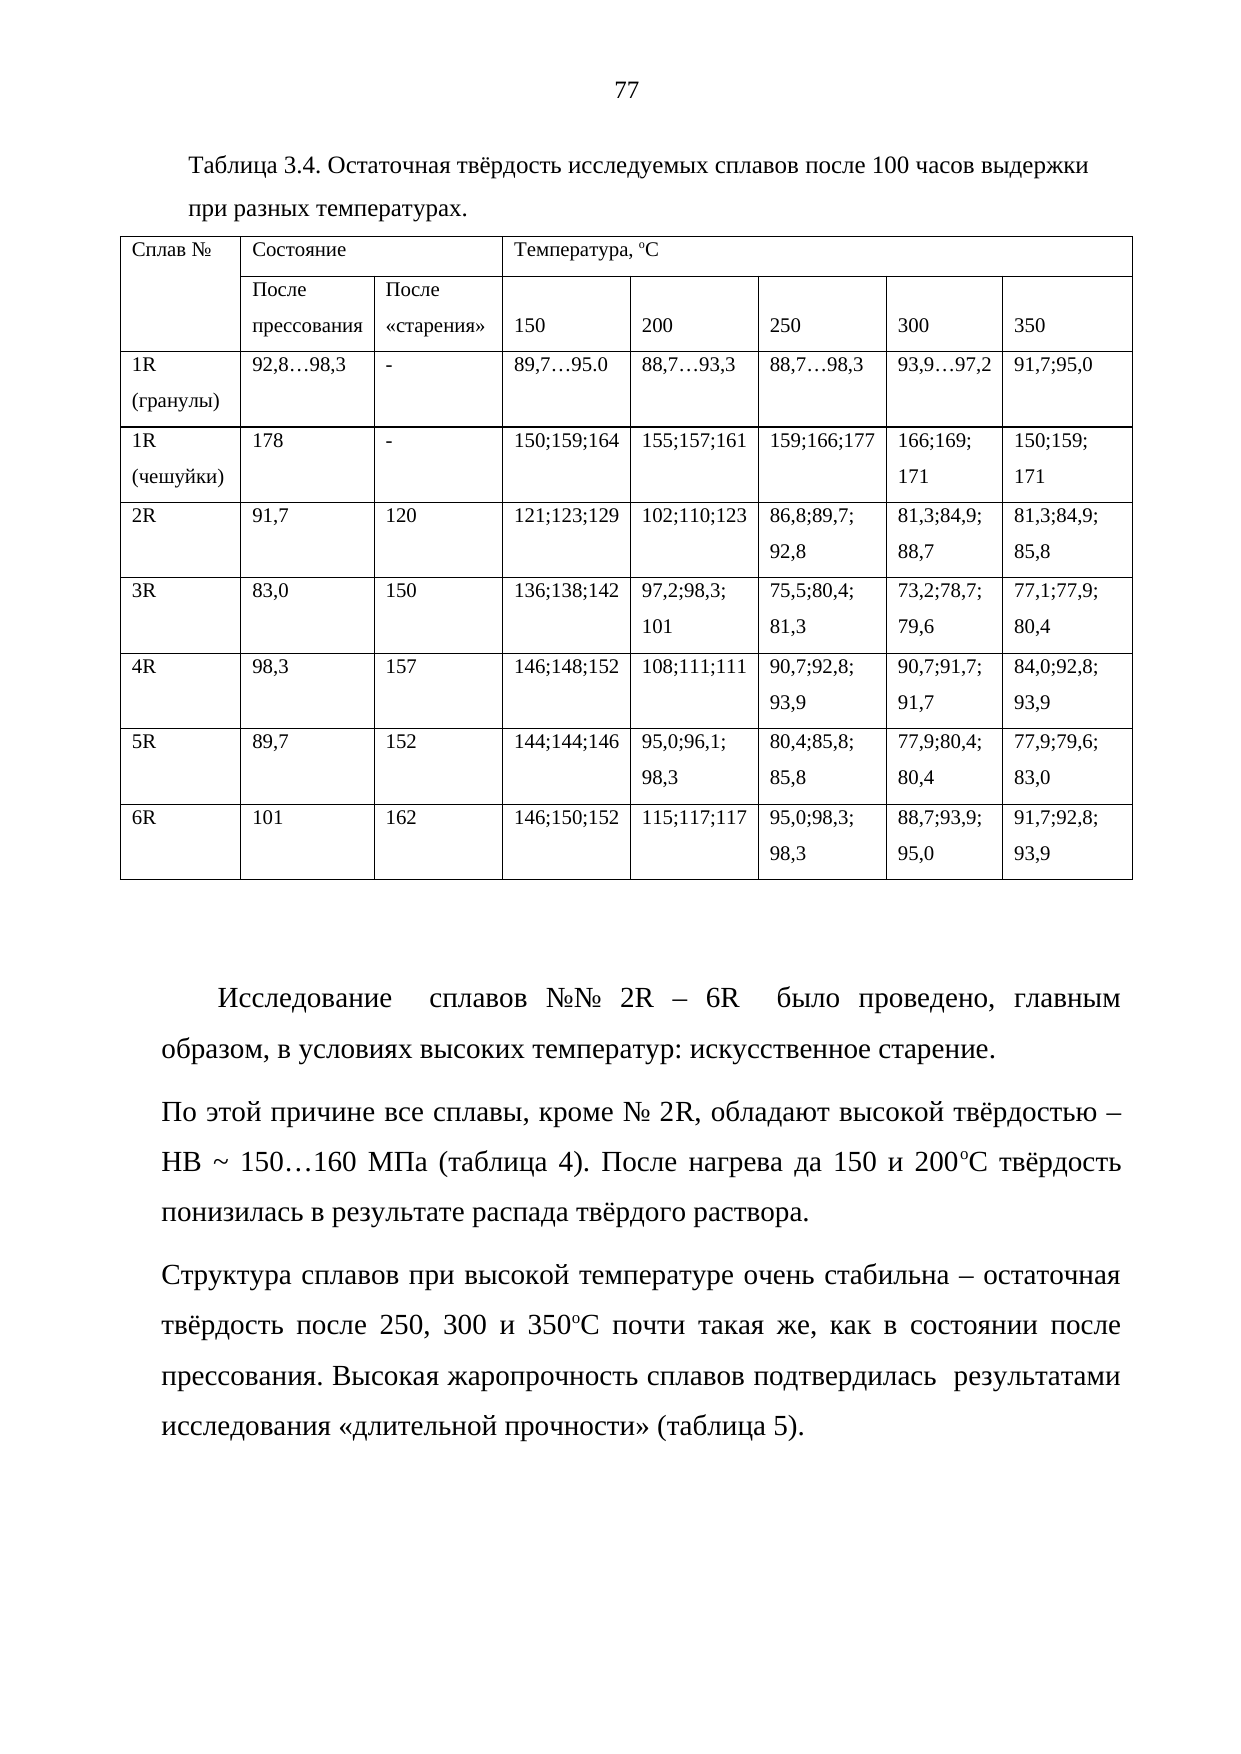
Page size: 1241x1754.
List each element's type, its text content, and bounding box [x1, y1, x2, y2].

table_cell 115;117;117 [631, 805, 758, 879]
table_cell 75,5;80,4; 81,3 [759, 578, 886, 653]
table_cell 83,0 [241, 578, 374, 653]
table_cell 84,0;92,8; 93,9 [1003, 654, 1132, 728]
table_cell 102;110;123 [631, 503, 758, 577]
table_cell 1R (гранулы) [121, 352, 240, 426]
table_cell 101 [241, 805, 374, 879]
text Структура сплавов при высокой температуре очень стабильна – остаточная твёрдость после 250, 300 и 350оС почти такая же, как в состоянии после прессования. Высокая жаропрочность сплавов подтвердилась результатами исследования «длительной прочности» (таблица 5). [161, 1257, 1121, 1442]
table_cell 162 [375, 805, 502, 879]
table_cell 90,7;91,7; 91,7 [887, 654, 1002, 728]
table_cell 91,7 [241, 503, 374, 577]
table_cell 300 [887, 277, 1002, 351]
table_cell 350 [1003, 277, 1132, 351]
table_cell 77,1;77,9; 80,4 [1003, 578, 1132, 653]
table_cell 86,8;89,7; 92,8 [759, 503, 886, 577]
table_cell 88,7…93,3 [631, 352, 758, 426]
table_cell 95,0;96,1; 98,3 [631, 729, 758, 803]
table_cell 91,7;95,0 [1003, 352, 1132, 426]
table_cell После «старения» [375, 277, 502, 351]
table_cell - [375, 352, 502, 426]
table_cell 108;111;111 [631, 654, 758, 728]
table_cell 166;169; 171 [887, 428, 1002, 502]
table_cell 80,4;85,8; 85,8 [759, 729, 886, 803]
table_cell 4R [121, 654, 240, 728]
table_cell 2R [121, 503, 240, 577]
table_cell 77,9;79,6; 83,0 [1003, 729, 1132, 803]
table_cell 146;150;152 [503, 805, 630, 879]
text По этой причине все сплавы, кроме № 2R, обладают высокой твёрдостью – HB ~ 150…160 МПа (таблица 4). После нагрева да 150 и 200оС твёрдость понизилась в результате распада твёрдого раствора. [161, 1094, 1121, 1228]
table_header Сплав № [121, 237, 240, 351]
table_cell 77,9;80,4; 80,4 [887, 729, 1002, 803]
table_cell 150 [503, 277, 630, 351]
table_cell 155;157;161 [631, 428, 758, 502]
table_cell 150;159; 171 [1003, 428, 1132, 502]
table_cell 98,3 [241, 654, 374, 728]
table_cell 152 [375, 729, 502, 803]
table_cell 159;166;177 [759, 428, 886, 502]
table_cell 89,7…95.0 [503, 352, 630, 426]
text Таблица 3.4. Остаточная твёрдость исследуемых сплавов после 100 часов выдержки [132, 150, 1121, 179]
table_cell 95,0;98,3; 98,3 [759, 805, 886, 879]
table_header Состояние [241, 237, 502, 276]
table_cell 200 [631, 277, 758, 351]
table_cell 5R [121, 729, 240, 803]
table_cell После прессования [241, 277, 374, 351]
table_cell 90,7;92,8; 93,9 [759, 654, 886, 728]
table_cell 88,7;93,9; 95,0 [887, 805, 1002, 879]
table_cell 121;123;129 [503, 503, 630, 577]
table_cell 93,9…97,2 [887, 352, 1002, 426]
table_cell 3R [121, 578, 240, 653]
table_cell 150 [375, 578, 502, 653]
table_cell 150;159;164 [503, 428, 630, 502]
table_cell 91,7;92,8; 93,9 [1003, 805, 1132, 879]
table_cell 120 [375, 503, 502, 577]
text Исследование сплавов №№ 2R – 6R было проведено, главным образом, в условиях высоких температур: искусственное старение. [161, 981, 1121, 1064]
table_cell 92,8…98,3 [241, 352, 374, 426]
table_cell 81,3;84,9; 88,7 [887, 503, 1002, 577]
table_cell - [375, 428, 502, 502]
table_cell 250 [759, 277, 886, 351]
table_cell 1R (чешуйки) [121, 428, 240, 502]
table_header Температура, оС [503, 237, 1132, 276]
table_cell 81,3;84,9; 85,8 [1003, 503, 1132, 577]
table_cell 6R [121, 805, 240, 879]
table_cell 89,7 [241, 729, 374, 803]
text при разных температурах. [132, 193, 1121, 222]
table_cell 157 [375, 654, 502, 728]
table_cell 88,7…98,3 [759, 352, 886, 426]
table_cell 136;138;142 [503, 578, 630, 653]
table_cell 178 [241, 428, 374, 502]
table_cell 146;148;152 [503, 654, 630, 728]
table_cell 73,2;78,7; 79,6 [887, 578, 1002, 653]
table_cell 97,2;98,3; 101 [631, 578, 758, 653]
table_cell 144;144;146 [503, 729, 630, 803]
